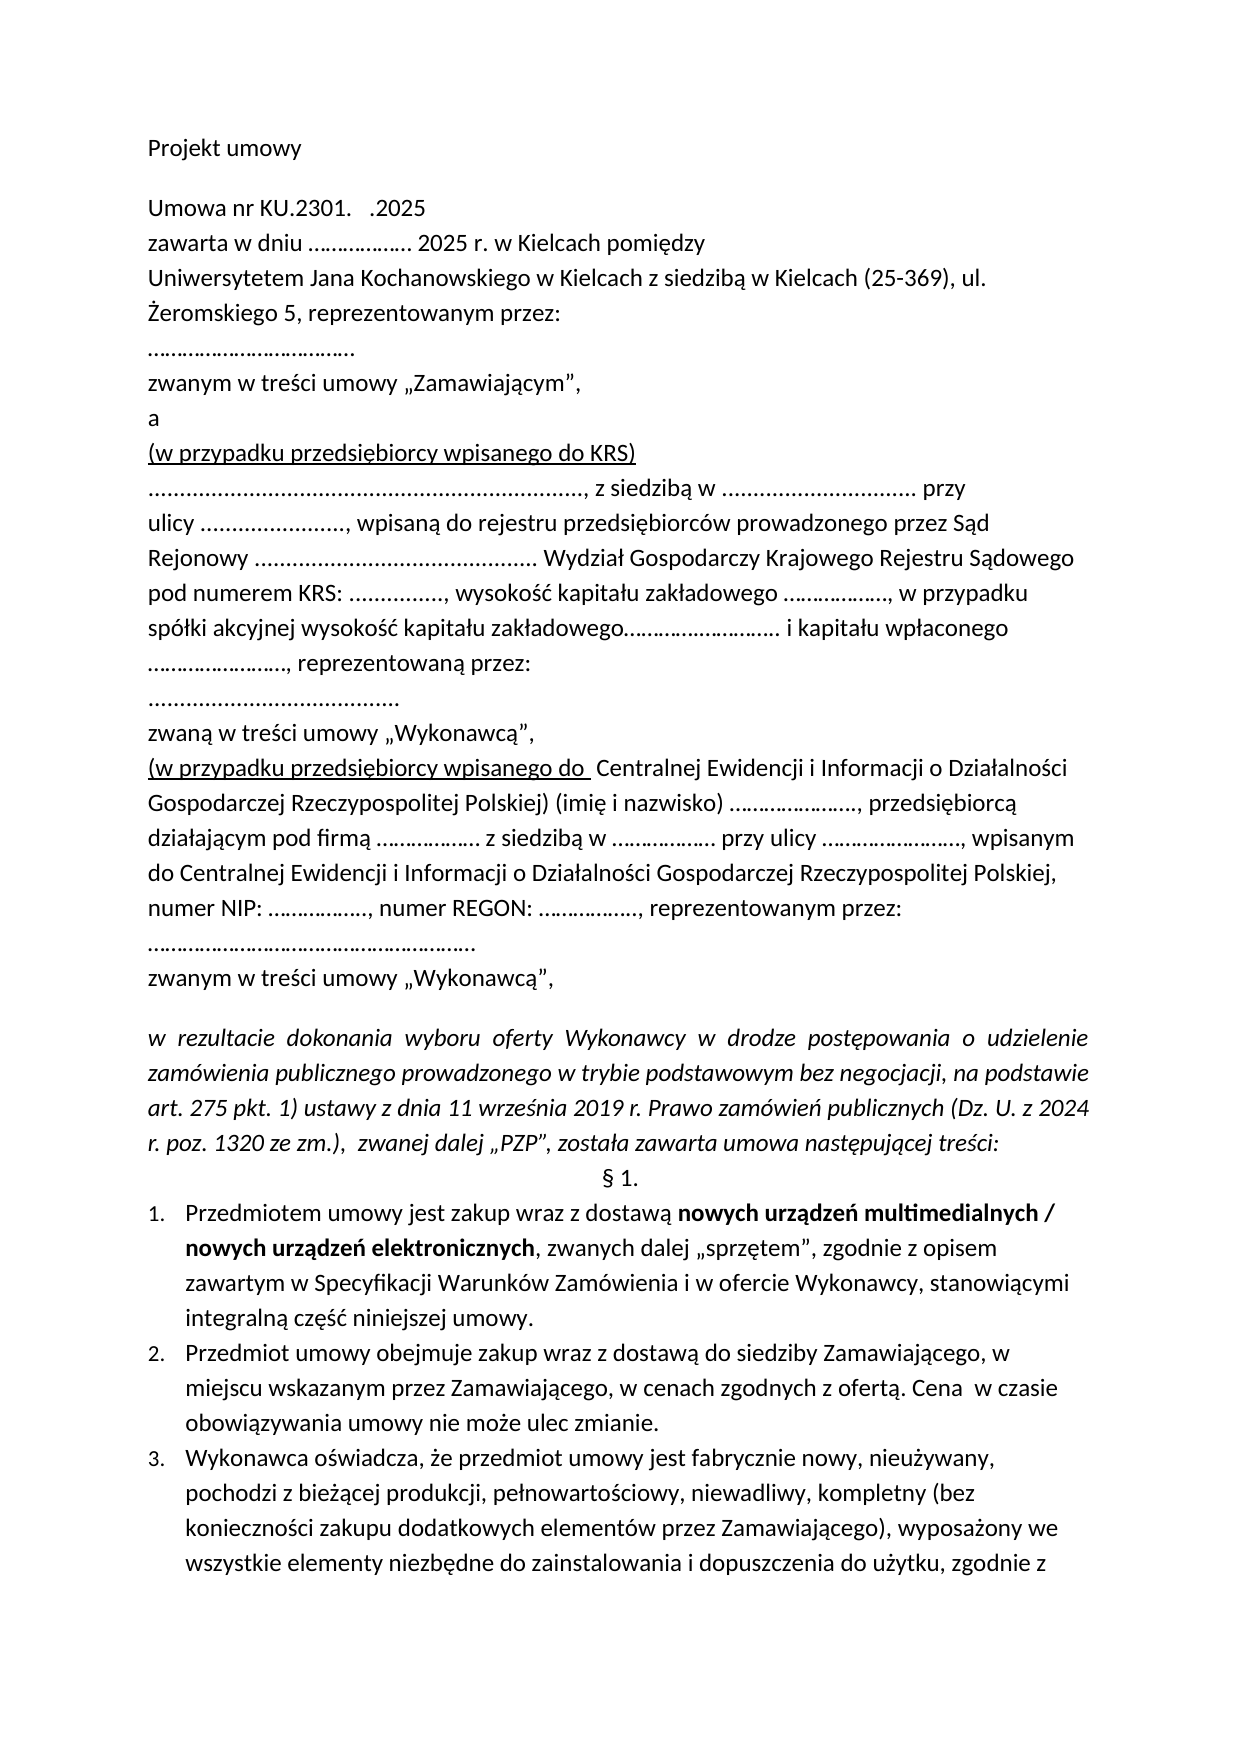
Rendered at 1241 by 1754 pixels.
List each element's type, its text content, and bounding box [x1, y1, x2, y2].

text zwanym w treści umowy „Zamawiającym”, [148, 367, 1093, 397]
text Uniwersytetem Jana Kochanowskiego w Kielcach z siedzibą w Kielcach (25-369), ul. Żeromskiego 5, reprezentowanym przez: [148, 262, 1093, 327]
text ....................................................................., z siedzibą w ............................... przy ulicy ......................., wpisaną do rejestru przedsiębiorców prowadzonego przez Sąd Rejonowy ............................................. Wydział Gospodarczy Krajowego Rejestru Sądowego pod numerem KRS: ..............., wysokość kapitału zakładowego ………………, w przypadku spółki akcyjnej wysokość kapitału zakładowego………….………….. i kapitału wpłaconego ……………………, reprezentowaną przez: [148, 472, 1093, 677]
list Przedmiot umowy obejmuje zakup wraz z dostawą do siedziby Zamawiającego, w miejscu wskazanym przez Zamawiającego, w cenach zgodnych z ofertą. Cena w czasie obowiązywania umowy nie może ulec zmianie. [148, 1337, 1093, 1437]
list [148, 1442, 1093, 1577]
text (w przypadku przedsiębiorcy wpisanego do Centralnej Ewidencji i Informacji o Działalności Gospodarczej Rzeczypospolitej Polskiej) (imię i nazwisko) …………………., przedsiębiorcą działającym pod firmą ……………… z siedzibą w ……………… przy ulicy ……………………, wpisanym do Centralnej Ewidencji i Informacji o Działalności Gospodarczej Rzeczypospolitej Polskiej, numer NIP: …………….., numer REGON: …………….., reprezentowanym przez: [148, 752, 1093, 922]
text zawarta w dniu ……………… 2025 r. w Kielcach pomiędzy [148, 227, 1093, 257]
text w rezultacie dokonania wyboru oferty Wykonawcy w drodze postępowania o udzielenie zamówienia publicznego prowadzonego w trybie podstawowym bez negocjacji, na podstawie art. 275 pkt. 1) ustawy z dnia 11 września 2019 r. Prawo zamówień publicznych (Dz. U. z 2024 r. poz. 1320 ze zm.), zwanej dalej „PZP”, została zawarta umowa następującej treści: [148, 1022, 1093, 1157]
text a [148, 402, 1093, 432]
list Przedmiotem umowy jest zakup wraz z dostawą nowych urządzeń multimedialnych / nowych urządzeń elektronicznych, zwanych dalej „sprzętem”, zgodnie z opisem zawartym w Specyfikacji Warunków Zamówienia i w ofercie Wykonawcy, stanowiącymi integralną część niniejszej umowy. [148, 1197, 1093, 1332]
text (w przypadku przedsiębiorcy wpisanego do KRS) [148, 437, 1093, 467]
text ……………………………… [148, 332, 1093, 362]
text ………………………………………………… [148, 927, 1093, 957]
text zwanym w treści umowy „Wykonawcą”, [148, 962, 1093, 992]
text ........................................ [148, 682, 1093, 712]
text Projekt umowy [148, 132, 1093, 162]
text zwaną w treści umowy „Wykonawcą”, [148, 717, 1093, 747]
text Umowa nr KU.2301. .2025 [148, 192, 1093, 222]
text § 1. [148, 1162, 1093, 1192]
